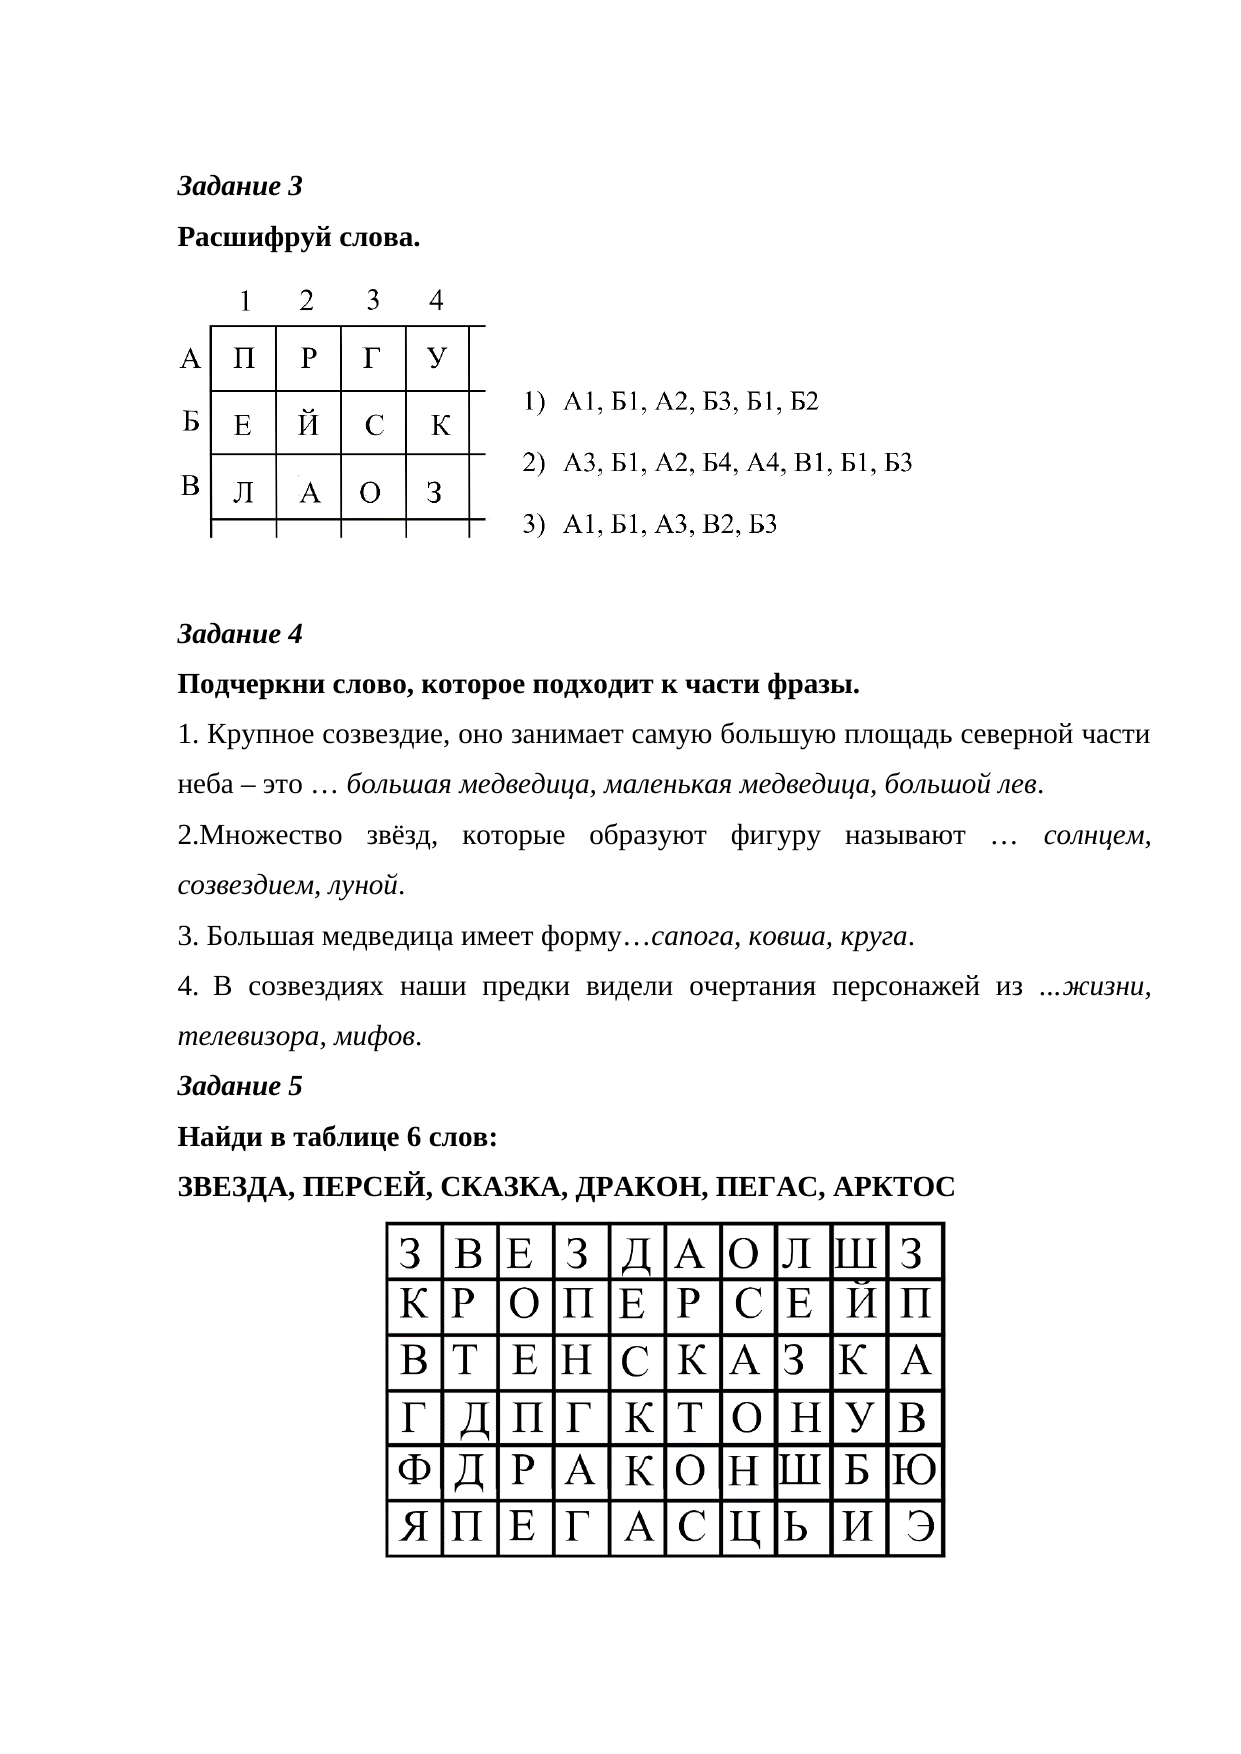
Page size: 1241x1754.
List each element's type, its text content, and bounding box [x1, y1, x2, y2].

text Подчеркни слово, которое подходит к части фразы. [177, 666, 1152, 699]
text 4. В созвездиях наши предки видели очертания персонажей из ...жизни, телевизора, мифов. [177, 968, 1152, 1052]
text Задание 5 [177, 1068, 1152, 1102]
text Задание 3 [177, 168, 1152, 202]
picture [372, 1219, 957, 1567]
text 3. Большая медведица имеет форму…сапога, ковша, круга. [177, 918, 1152, 951]
text 2.Множество звёзд, которые образуют фигуру называют … солнцем, созвездием, луной. [177, 817, 1152, 901]
text 1. Крупное созвездие, оно занимает самую большую площадь северной части неба – это … большая медведица, маленькая медведица, большой лев. [177, 716, 1152, 800]
text Найди в таблице 6 слов: [177, 1119, 1152, 1152]
text Задание 4 [177, 616, 1152, 649]
text Расшифруй слова. [177, 219, 1152, 252]
text ЗВЕЗДА, ПЕРСЕЙ, СКАЗКА, ДРАКОН, ПЕГАС, АРКТОС [177, 1169, 1152, 1203]
picture [507, 380, 920, 549]
picture [177, 269, 493, 549]
